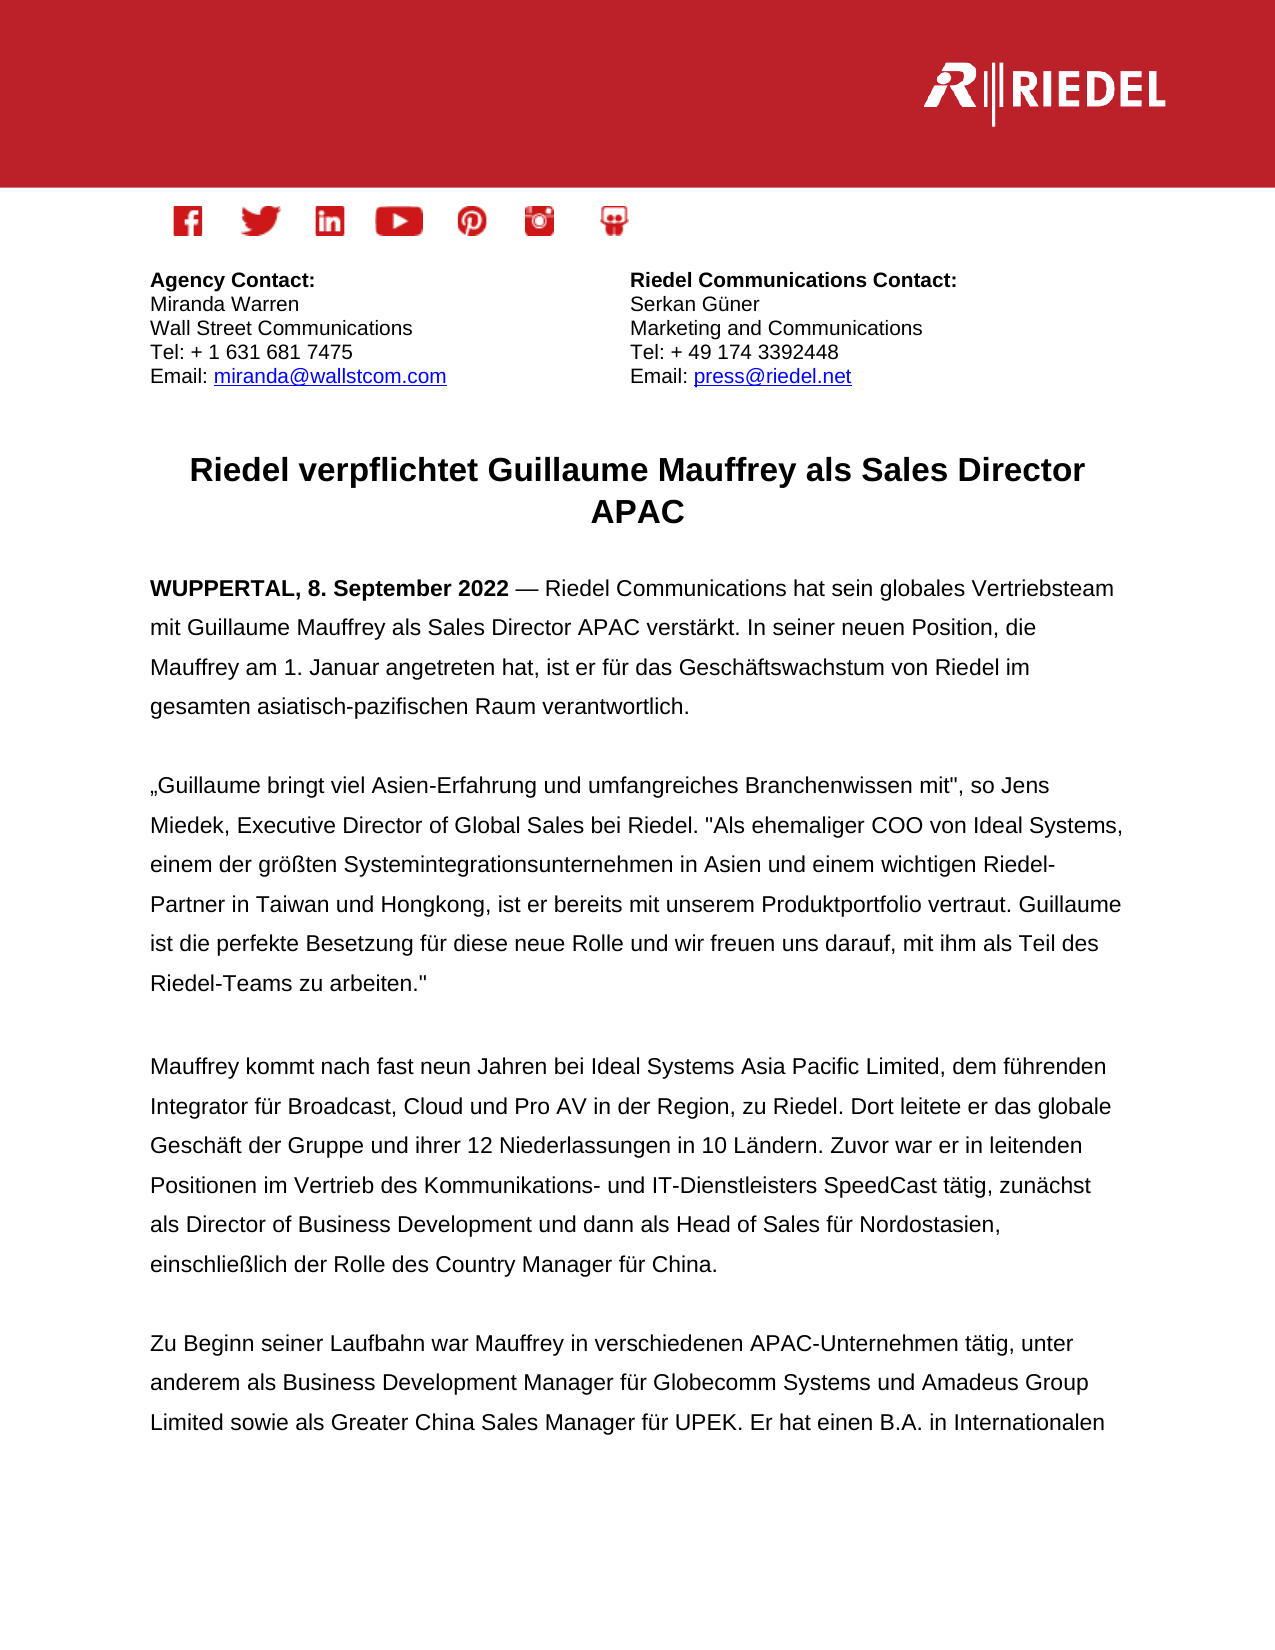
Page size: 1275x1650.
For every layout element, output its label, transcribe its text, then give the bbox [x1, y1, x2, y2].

picture [600, 206, 629, 236]
picture [241, 206, 282, 236]
text WUPPERTAL, 8. September 2022 — Riedel Communications hat sein globales Vertriebsteam mit Guillaume Mauffrey als Sales Director APAC verstärkt. In seiner neuen Position, die Mauffrey am 1. Januar angetreten hat, ist er für das Geschäftswachstum von Riedel im gesamten asiatisch-pazifischen Raum verantwortlich. [150, 575, 1125, 719]
text Riedel verpflichtet Guillaume Mauffrey als Sales Director APAC [150, 450, 1125, 530]
picture [173, 206, 203, 236]
picture [315, 206, 345, 236]
text „Guillaume bringt viel Asien-Erfahrung und umfangreiches Branchenwissen mit", so Jens Miedek, Executive Director of Global Sales bei Riedel. "Als ehemaliger COO von Ideal Systems, einem der größten Systemintegrationsunternehmen in Asien und einem wichtigen Riedel-Partner in Taiwan und Hongkong, ist er bereits mit unserem Produktportfolio vertraut. Guillaume ist die perfekte Besetzung für diese neue Rolle und wir freuen uns darauf, mit ihm als Teil des Riedel-Teams zu arbeiten." [150, 772, 1125, 1039]
table_header Riedel Communications Contact: Serkan Güner Marketing and Communications Tel: + 49 174 3392448 Email: press@riedel.net [619, 268, 1059, 388]
picture [375, 206, 423, 236]
picture [525, 206, 554, 236]
table_header Agency Contact: Miranda Warren Wall Street Communications Tel: + 1 631 681 7475 Email: miranda@wallstcom.com [150, 268, 619, 388]
text Mauffrey kommt nach fast neun Jahren bei Ideal Systems Asia Pacific Limited, dem führenden Integrator für Broadcast, Cloud und Pro AV in der Region, zu Riedel. Dort leitete er das globale Geschäft der Gruppe und ihrer 12 Niederlassungen in 10 Ländern. Zuvor war er in leitenden Positionen im Vertrieb des Kommunikations- und IT-Dienstleisters SpeedCast tätig, zunächst als Director of Business Development und dann als Head of Sales für Nordostasien, einschließlich der Rolle des Country Manager für China. [150, 1053, 1125, 1277]
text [150, 1330, 1125, 1435]
picture [457, 206, 487, 236]
picture [923, 62, 1166, 127]
